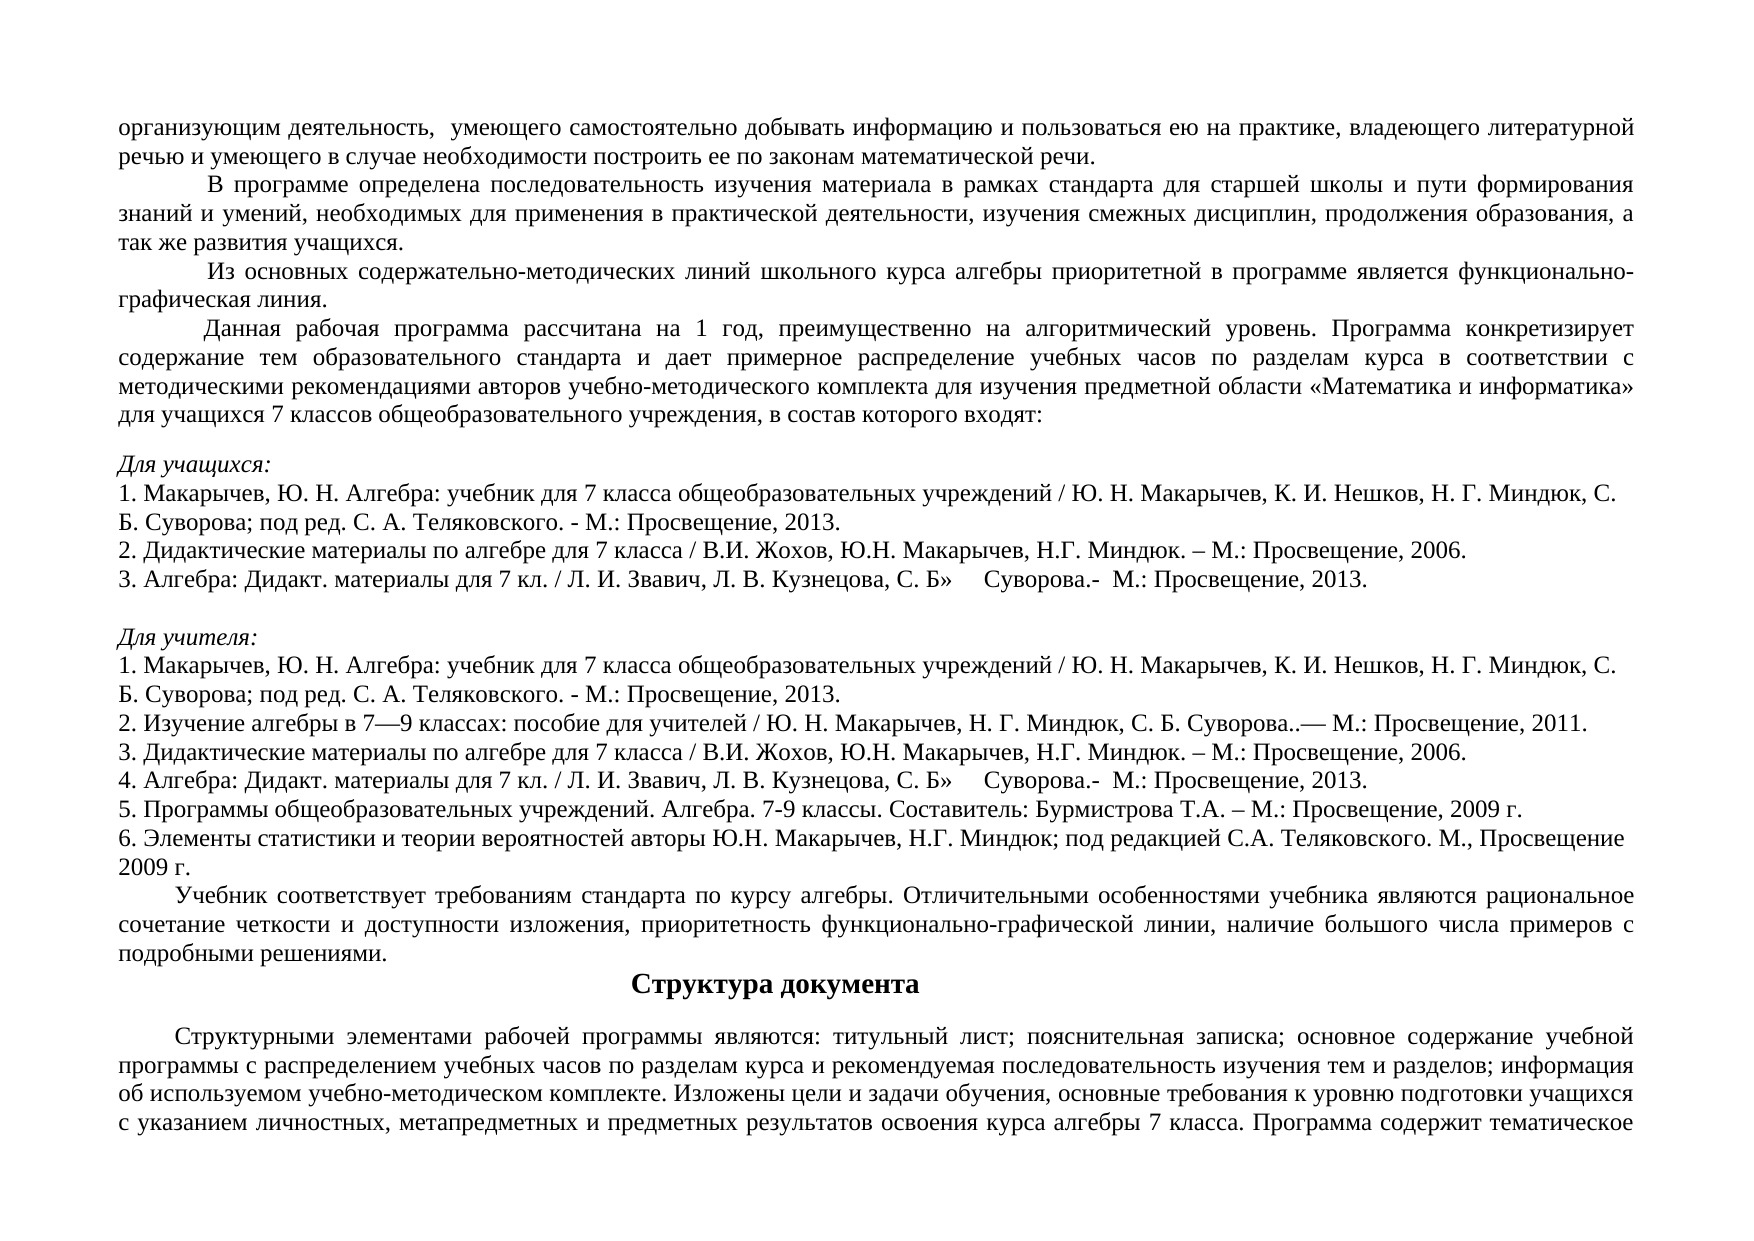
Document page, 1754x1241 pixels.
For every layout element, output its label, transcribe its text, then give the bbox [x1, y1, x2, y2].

text Учебник соответствует требованиям стандарта по курсу алгебры. Отличительными особенностями учебника являются рациональное сочетание четкости и доступности изложения, приоритетность функционально-графической линии, наличие большого числа примеров с подробными решениями. [118, 880, 1636, 967]
text 1. Макарычев, Ю. Н. Алгебра: учебник для 7 класса общеобразовательных учреждений / Ю. Н. Макарычев, К. И. Нешков, Н. Г. Миндюк, С. Б. Суворова; под ред. С. А. Теляковского. - М.: Просвещение, 2013. [118, 650, 1636, 708]
text Данная рабочая программа рассчитана на 1 год, преимущественно на алгоритмический уровень. Программа конкретизирует содержание тем образовательного стандарта и дает примерное распределение учебных часов по разделам курса в соответствии с методическими рекомендациями авторов учебно-методического комплекта для изучения предметной области «Математика и информатика» для учащихся 7 классов общеобразовательного учреждения, в состав которого входят: [118, 313, 1636, 428]
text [118, 112, 1636, 169]
text Структура документа [118, 967, 1636, 1000]
text Из основных содержательно-методических линий школьного курса алгебры приоритетной в программе является функционально-графическая линия. [118, 256, 1636, 313]
text 2. Изучение алгебры в 7—9 классах: пособие для учителей / Ю. Н. Макарычев, Н. Г. Миндюк, С. Б. Суворова..— М.: Просвещение, 2011. [118, 708, 1636, 737]
text 2. Дидактические материалы по алгебре для 7 класса / В.И. Жохов, Ю.Н. Макарычев, Н.Г. Миндюк. – М.: Просвещение, 2006. [118, 535, 1636, 564]
text В программе определена последовательность изучения материала в рамках стандарта для старшей школы и пути формирования знаний и умений, необходимых для применения в практической деятельности, изучения смежных дисциплин, продолжения образования, а так же развития учащихся. [118, 169, 1636, 256]
text 3. Алгебра: Дидакт. материалы для 7 кл. / Л. И. Звавич, Л. В. Кузнецова, С. Б» Суворова.- М.: Просвещение, 2013. [118, 564, 1636, 593]
text Для учащихся: [118, 449, 1636, 478]
text 1. Макарычев, Ю. Н. Алгебра: учебник для 7 класса общеобразовательных учреждений / Ю. Н. Макарычев, К. И. Нешков, Н. Г. Миндюк, С. Б. Суворова; под ред. С. А. Теляковского. - М.: Просвещение, 2013. [118, 478, 1636, 535]
text 6. Элементы статистики и теории вероятностей авторы Ю.Н. Макарычев, Н.Г. Миндюк; под редакцией С.А. Теляковского. М., Просвещение 2009 г. [118, 823, 1636, 880]
text 3. Дидактические материалы по алгебре для 7 класса / В.И. Жохов, Ю.Н. Макарычев, Н.Г. Миндюк. – М.: Просвещение, 2006. [118, 737, 1636, 765]
text 4. Алгебра: Дидакт. материалы для 7 кл. / Л. И. Звавич, Л. В. Кузнецова, С. Б» Суворова.- М.: Просвещение, 2013. [118, 765, 1636, 794]
text 5. Программы общеобразовательных учреждений. Алгебра. 7-9 классы. Составитель: Бурмистрова Т.А. – М.: Просвещение, 2009 г. [118, 794, 1636, 823]
text Для учителя: [118, 622, 1636, 650]
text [118, 1021, 1636, 1136]
